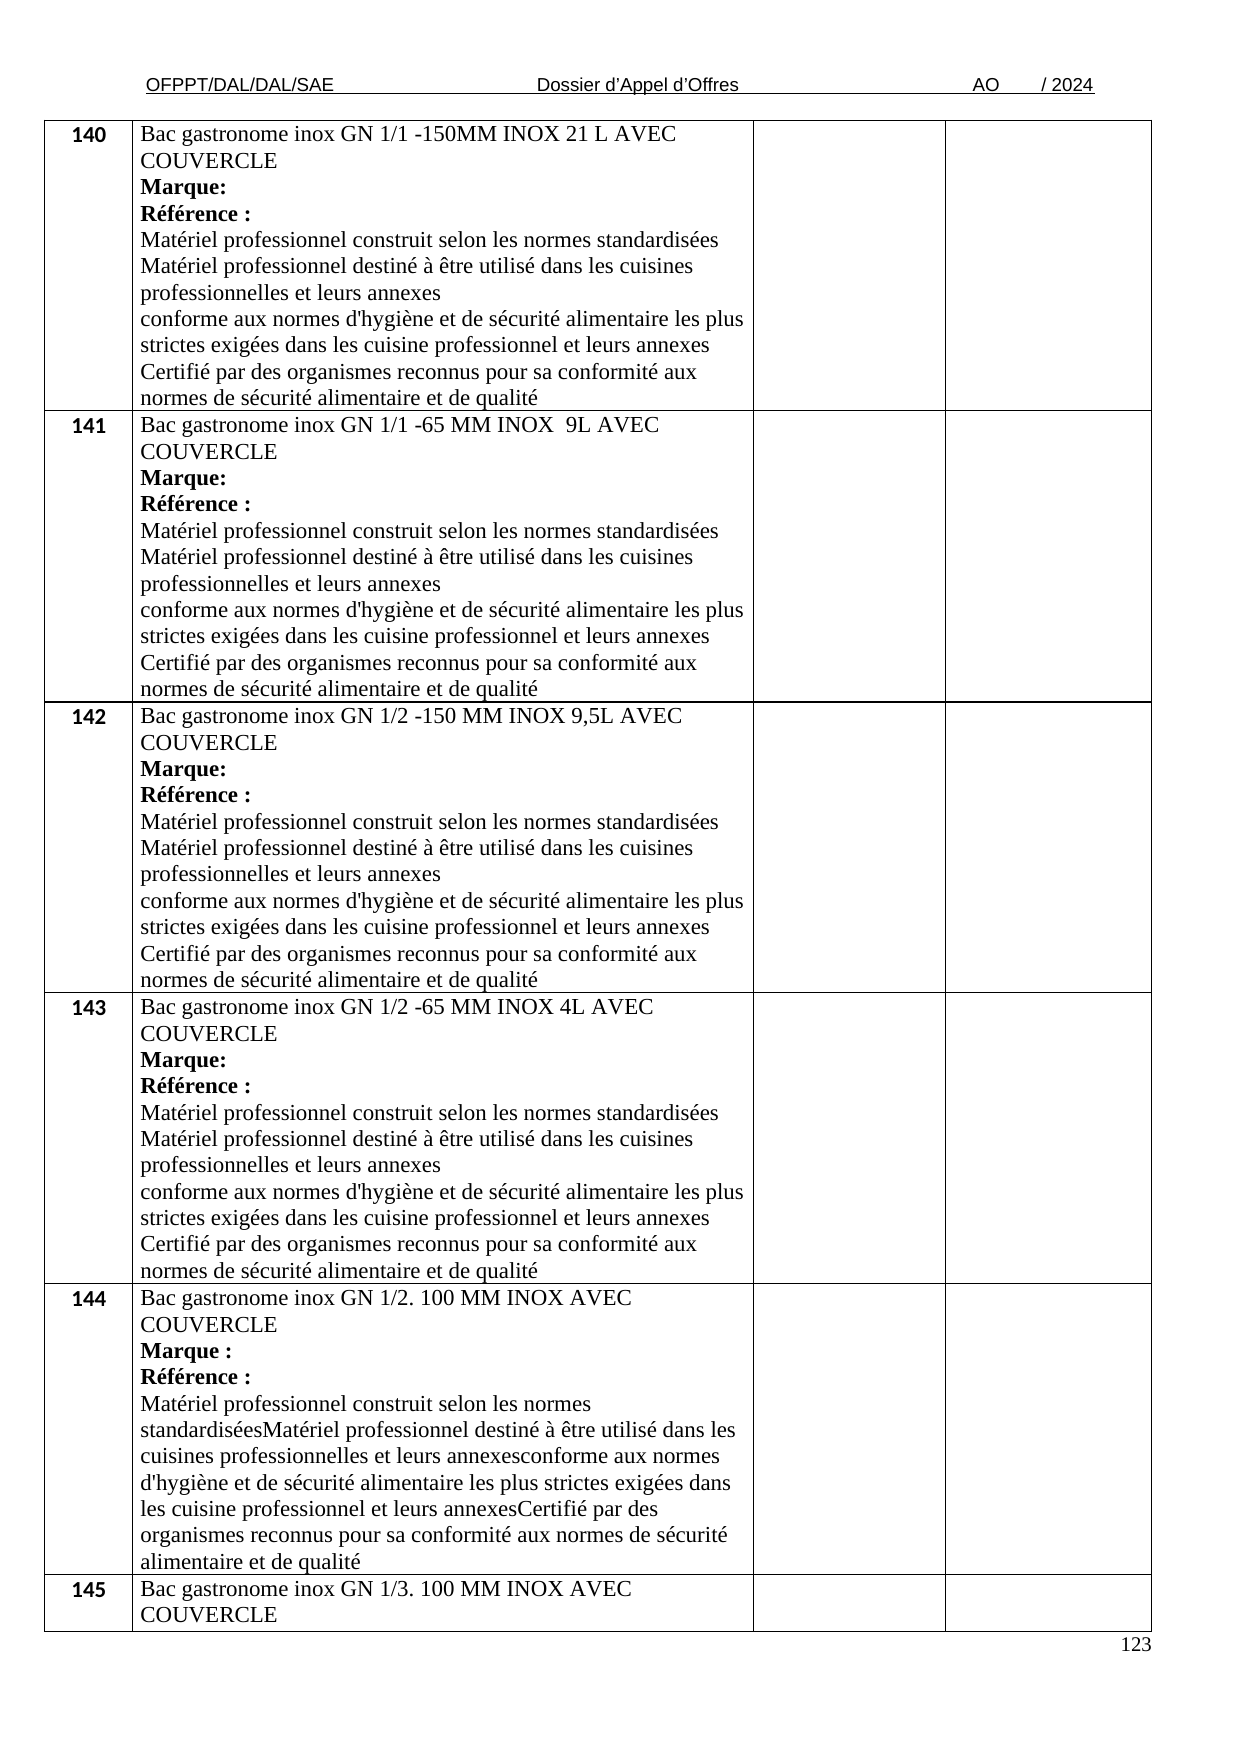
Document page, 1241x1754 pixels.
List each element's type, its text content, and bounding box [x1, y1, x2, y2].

table_cell [754, 411, 945, 701]
table_cell Bac gastronome inox GN 1/2 -65 MM INOX 4L AVEC COUVERCLE Marque: Référence : Matériel professionnel construit selon les normes standardisées Matériel professionnel destiné à être utilisé dans les cuisines professionnelles et leurs annexes conforme aux normes d'hygiène et de sécurité alimentaire les plus strictes exigées dans les cuisine professionnel et leurs annexes Certifié par des organismes reconnus pour sa conformité aux normes de sécurité alimentaire et de qualité [133, 993, 753, 1283]
table_cell [754, 1284, 945, 1574]
table_cell 142 [45, 703, 132, 992]
table_cell [946, 1284, 1151, 1574]
table_cell [946, 411, 1151, 701]
table_cell 145 [45, 1575, 132, 1631]
table_cell [754, 1575, 945, 1631]
table_cell [946, 1575, 1151, 1631]
table_cell [754, 993, 945, 1283]
table_cell Bac gastronome inox GN 1/2. 100 MM INOX AVEC COUVERCLE Marque : Référence : Matériel professionnel construit selon les normes standardiséesMatériel professionnel destiné à être utilisé dans les cuisines professionnelles et leurs annexesconforme aux normes d'hygiène et de sécurité alimentaire les plus strictes exigées dans les cuisine professionnel et leurs annexesCertifié par des organismes reconnus pour sa conformité aux normes de sécurité alimentaire et de qualité [133, 1284, 753, 1574]
table_cell [754, 703, 945, 992]
table_cell [946, 703, 1151, 992]
table_cell [754, 121, 945, 410]
table_cell 144 [45, 1284, 132, 1574]
table_cell Bac gastronome inox GN 1/2 -150 MM INOX 9,5L AVEC COUVERCLE Marque: Référence : Matériel professionnel construit selon les normes standardisées Matériel professionnel destiné à être utilisé dans les cuisines professionnelles et leurs annexes conforme aux normes d'hygiène et de sécurité alimentaire les plus strictes exigées dans les cuisine professionnel et leurs annexes Certifié par des organismes reconnus pour sa conformité aux normes de sécurité alimentaire et de qualité [133, 703, 753, 992]
table_cell 140 [45, 121, 132, 410]
table_cell [946, 121, 1151, 410]
table_cell 143 [45, 993, 132, 1283]
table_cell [133, 1575, 753, 1631]
table_cell Bac gastronome inox GN 1/1 -65 MM INOX 9L AVEC COUVERCLE Marque: Référence : Matériel professionnel construit selon les normes standardisées Matériel professionnel destiné à être utilisé dans les cuisines professionnelles et leurs annexes conforme aux normes d'hygiène et de sécurité alimentaire les plus strictes exigées dans les cuisine professionnel et leurs annexes Certifié par des organismes reconnus pour sa conformité aux normes de sécurité alimentaire et de qualité [133, 411, 753, 701]
table_cell [946, 993, 1151, 1283]
table_cell Bac gastronome inox GN 1/1 -150MM INOX 21 L AVEC COUVERCLE Marque: Référence : Matériel professionnel construit selon les normes standardisées Matériel professionnel destiné à être utilisé dans les cuisines professionnelles et leurs annexes conforme aux normes d'hygiène et de sécurité alimentaire les plus strictes exigées dans les cuisine professionnel et leurs annexes Certifié par des organismes reconnus pour sa conformité aux normes de sécurité alimentaire et de qualité [133, 121, 753, 410]
table_cell 141 [45, 411, 132, 701]
